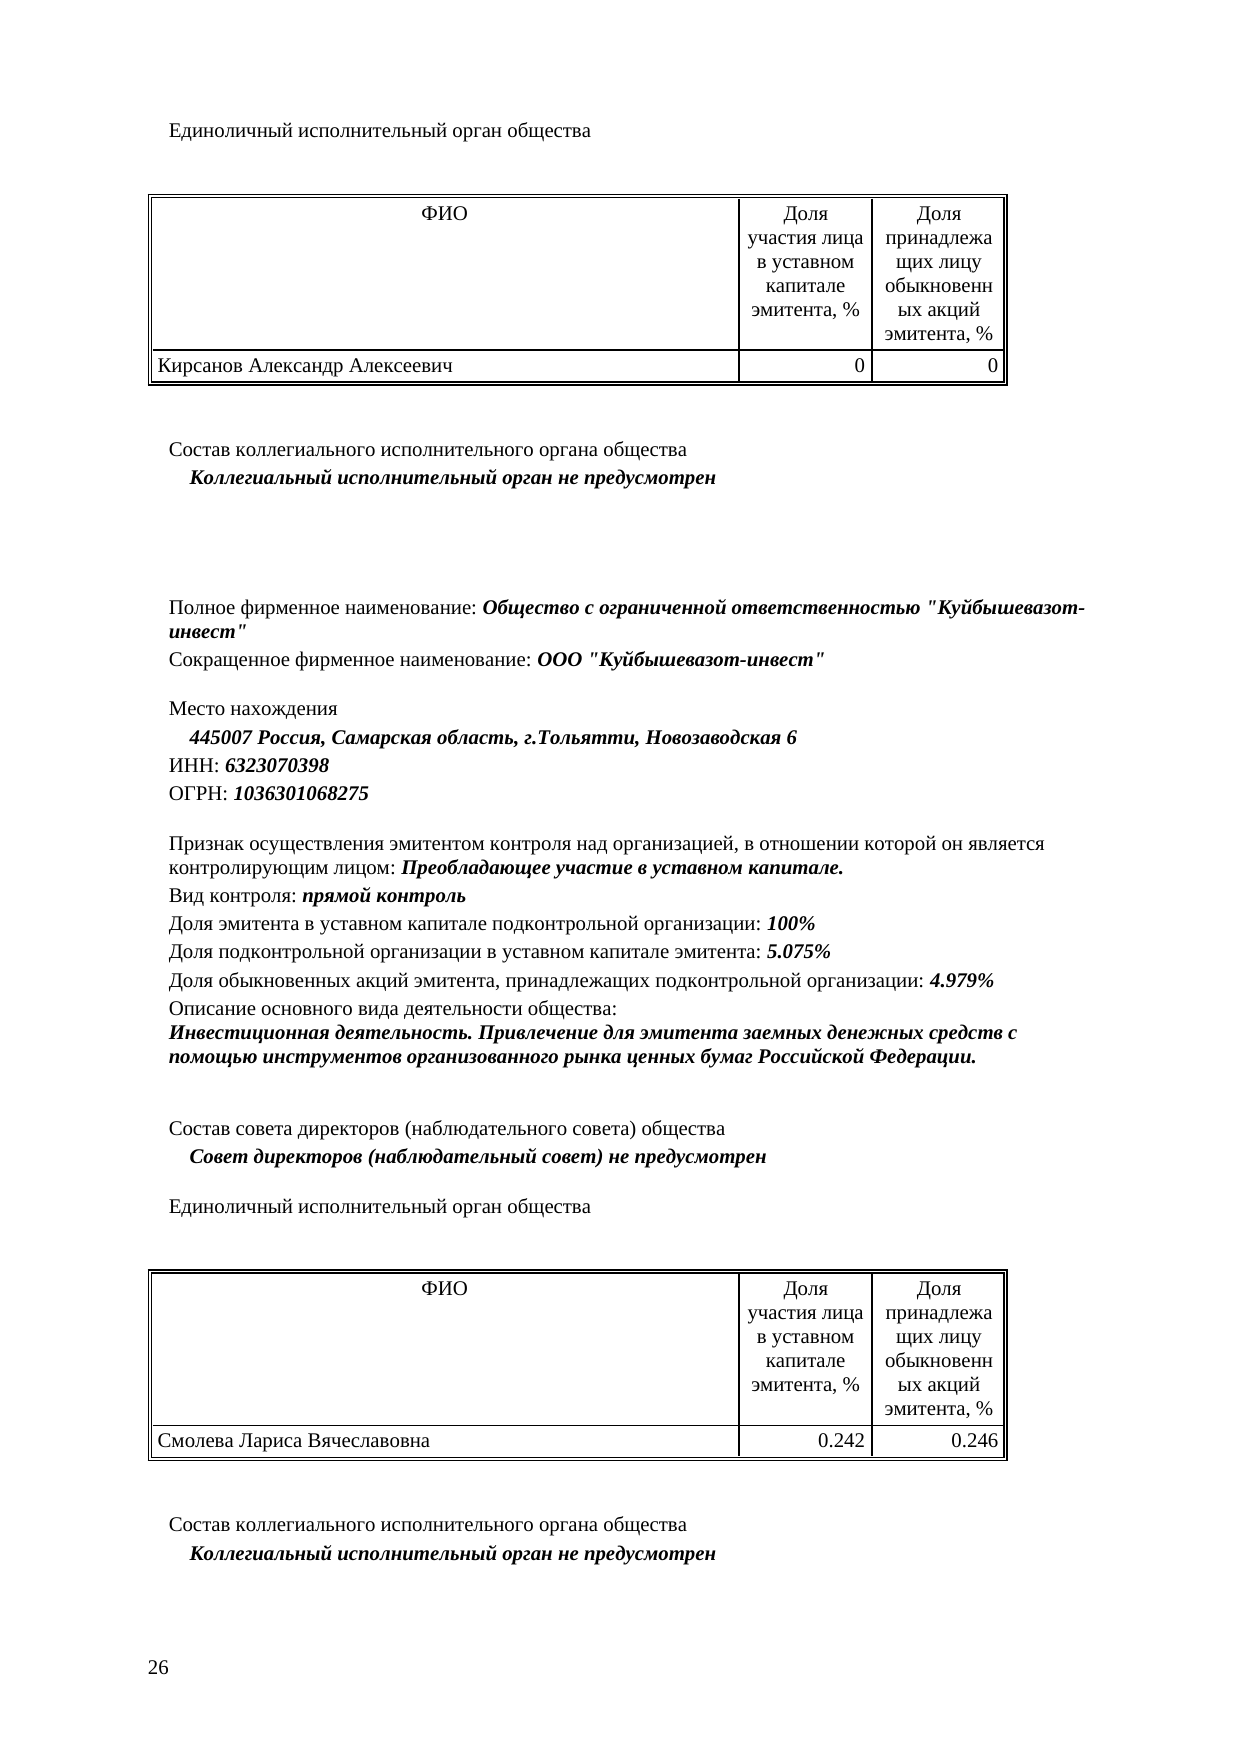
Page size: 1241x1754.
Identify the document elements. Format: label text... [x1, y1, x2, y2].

table_header Доля принадлежащих лицу обыкновенных акций эмитента, % [873, 1274, 1003, 1424]
text Вид контроля: прямой контроль [168, 883, 1092, 907]
table_cell 0 [740, 351, 871, 381]
table_cell 0.246 [873, 1426, 1003, 1456]
table_cell 0.242 [740, 1426, 871, 1456]
text 445007 Россия, Самарская область, г.Тольятти, Новозаводская 6 [189, 724, 1092, 749]
text Совет директоров (наблюдательный совет) не предусмотрен [189, 1144, 1092, 1168]
text Коллегиальный исполнительный орган не предусмотрен [189, 1540, 1092, 1564]
text Коллегиальный исполнительный орган не предусмотрен [189, 465, 1092, 489]
subtitle Состав совета директоров (наблюдательного совета) общества [168, 1116, 1092, 1140]
subtitle Единоличный исполнительный орган общества [168, 118, 1092, 142]
subtitle Место нахождения [168, 696, 1092, 720]
table_cell 0 [873, 351, 1003, 381]
text Сокращенное фирменное наименование: ООО "Куйбышевазот-инвест" [168, 647, 1092, 671]
text Доля подконтрольной организации в уставном капитале эмитента: 5.075% [168, 939, 1092, 963]
table_cell Кирсанов Александр Алексеевич [152, 350, 738, 381]
subtitle Состав коллегиального исполнительного органа общества [168, 437, 1092, 461]
text Полное фирменное наименование: Общество с ограниченной ответственностью "Куйбышевазот-инвест" [168, 595, 1092, 643]
text ОГРН: 1036301068275 [168, 781, 1092, 805]
text ИНН: 6323070398 [168, 753, 1092, 777]
text Признак осуществления эмитентом контроля над организацией, в отношении которой он является контролирующим лицом: Преобладающее участие в уставном капитале. [168, 831, 1092, 879]
text Доля эмитента в уставном капитале подконтрольной организации: 100% [168, 911, 1092, 935]
table_header Доля участия лица в уставном капитале эмитента, % [740, 1274, 871, 1424]
table_header Доля принадлежащих лицу обыкновенных акций эмитента, % [873, 198, 1003, 349]
subtitle Единоличный исполнительный орган общества [168, 1193, 1092, 1218]
text Описание основного вида деятельности общества: Инвестиционная деятельность. Привлечение для эмитента заемных денежных средств с помощью инструментов организованного рынка ценных бумаг Российской Федерации. [168, 996, 1092, 1068]
table_header Доля участия лица в уставном капитале эмитента, % [740, 198, 872, 349]
table_cell Смолева Лариса Вячеславовна [152, 1426, 738, 1456]
table_header ФИО [152, 1274, 738, 1424]
subtitle Состав коллегиального исполнительного органа общества [168, 1512, 1092, 1536]
table_header ФИО [152, 198, 739, 349]
text Доля обыкновенных акций эмитента, принадлежащих подконтрольной организации: 4.979% [168, 967, 1092, 992]
